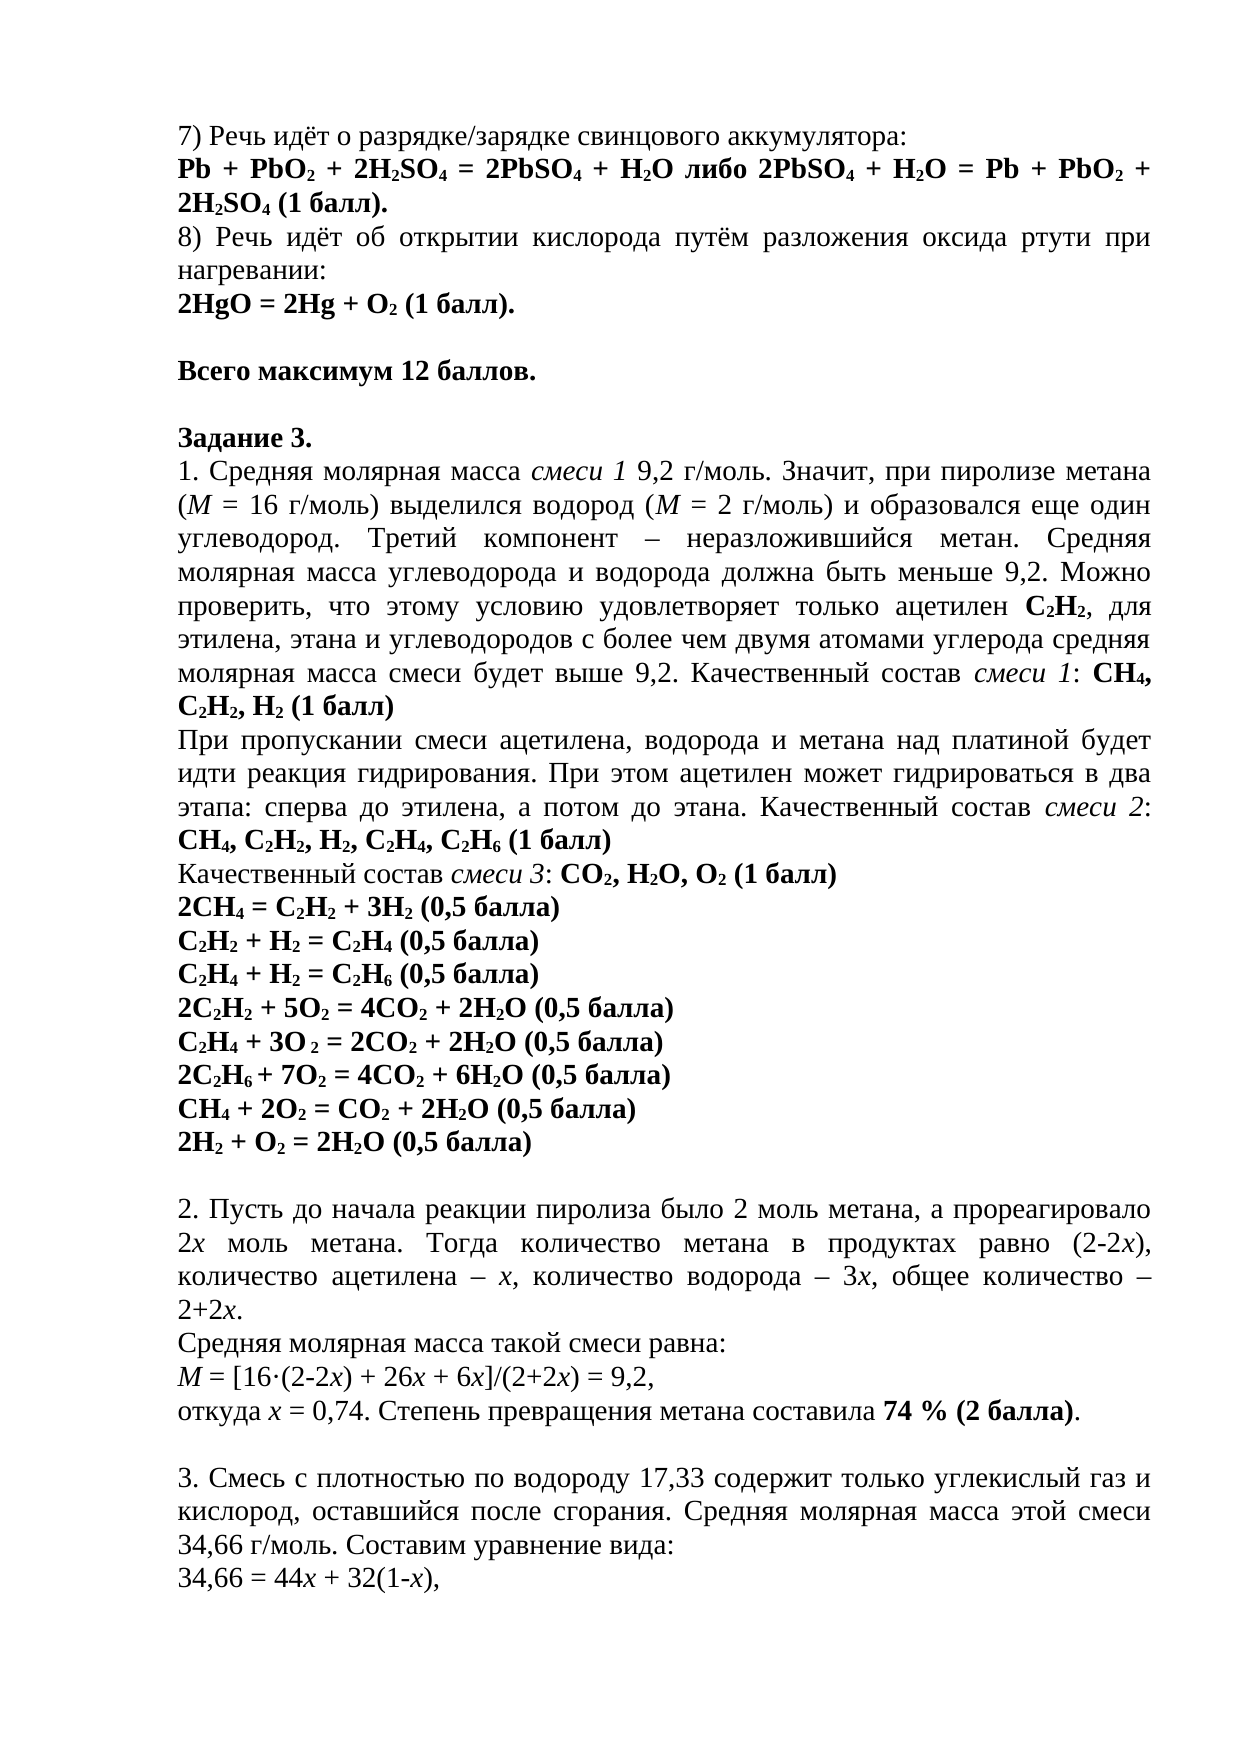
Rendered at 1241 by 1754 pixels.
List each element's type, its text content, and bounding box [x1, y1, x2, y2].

text 2C2H6 + 7O2 = 4CO2 + 6H2O (0,5 балла) [177, 1057, 1152, 1091]
text 7) Речь идёт о разрядке/зарядке свинцового аккумулятора: [177, 118, 1152, 152]
text откуда x = 0,74. Степень превращения метана составила 74 % (2 балла). [177, 1393, 1152, 1426]
text Задание 3. [177, 420, 1152, 453]
text 2C2H2 + 5O2 = 4CO2 + 2H2O (0,5 балла) [177, 990, 1152, 1024]
text 2. Пусть до начала реакции пиролиза было 2 моль метана, а прореагировало 2x моль метана. Тогда количество метана в продуктах равно (2-2x), количество ацетилена – x, количество водорода – 3x, общее количество – 2+2x. [177, 1191, 1152, 1326]
text 2H2 + O2 = 2H2O (0,5 балла) [177, 1124, 1152, 1158]
text C2H4 + H2 = C2H6 (0,5 балла) [177, 957, 1152, 990]
text 2CH4 = C2H2 + 3H2 (0,5 балла) [177, 889, 1152, 923]
text C2H4 + 3O 2 = 2CO2 + 2H2O (0,5 балла) [177, 1024, 1152, 1057]
text Средняя молярная масса такой смеси равна: [177, 1326, 1152, 1359]
text 1. Средняя молярная масса смеси 1 9,2 г/моль. Значит, при пиролизе метана (M = 16 г/моль) выделился водород (M = 2 г/моль) и образовался еще один углеводород. Третий компонент – неразложившийся метан. Средняя молярная масса углеводорода и водорода должна быть меньше 9,2. Можно проверить, что этому условию удовлетворяет только ацетилен C2H2, для этилена, этана и углеводородов с более чем двумя атомами углерода средняя молярная масса смеси будет выше 9,2. Качественный состав смеси 1: CH4, C2H2, H2 (1 балл) [177, 453, 1152, 722]
text C2H2 + H2 = C2H4 (0,5 балла) [177, 923, 1152, 957]
text 34,66 = 44x + 32(1-x), [177, 1560, 1152, 1594]
text При пропускании смеси ацетилена, водорода и метана над платиной будет идти реакция гидрирования. При этом ацетилен может гидрироваться в два этапа: сперва до этилена, а потом до этана. Качественный состав смеси 2: CH4, C2H2, H2, C2H4, C2H6 (1 балл) [177, 722, 1152, 856]
text CH4 + 2O2 = CO2 + 2H2O (0,5 балла) [177, 1091, 1152, 1124]
text 2HgO = 2Hg + O2 (1 балл). [177, 286, 1152, 319]
text Качественный состав смеси 3: CO2, H2O, O2 (1 балл) [177, 856, 1152, 889]
text 3. Смесь с плотностью по водороду 17,33 содержит только углекислый газ и кислород, оставшийся после сгорания. Средняя молярная масса этой смеси 34,66 г/моль. Составим уравнение вида: [177, 1460, 1152, 1560]
text Pb + PbO2 + 2H2SO4 = 2PbSO4 + H2O либо 2PbSO4 + H2O = Pb + PbO2 + 2H2SO4 (1 балл). [177, 152, 1152, 219]
text 8) Речь идёт об открытии кислорода путём разложения оксида ртути при нагревании: [177, 219, 1152, 286]
text Всего максимум 12 баллов. [177, 353, 1152, 386]
text M = [16·(2-2x) + 26x + 6x]/(2+2x) = 9,2, [177, 1359, 1152, 1393]
